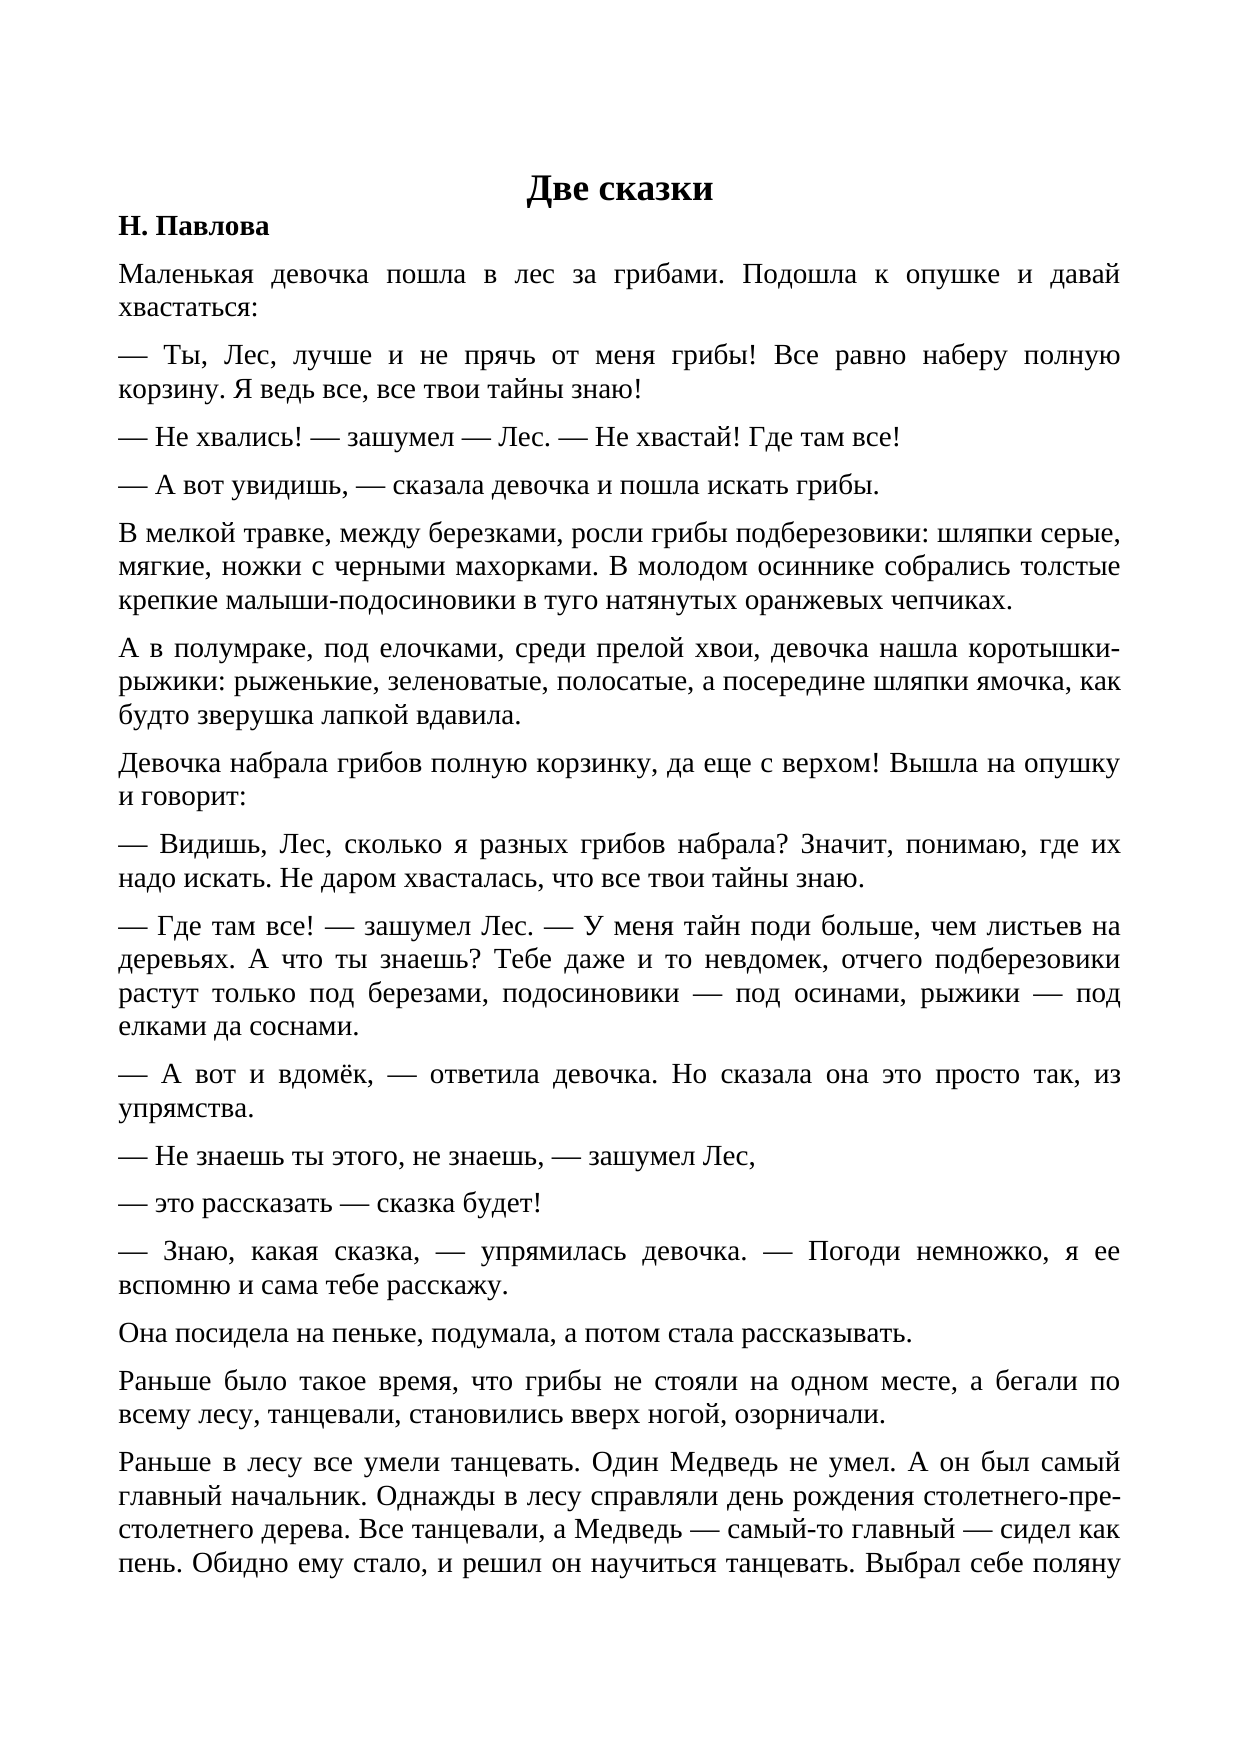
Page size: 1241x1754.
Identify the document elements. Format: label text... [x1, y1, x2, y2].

text — Не хвались! — зашумел — Лес. — Не хвастай! Где там все! [118, 419, 1122, 452]
text — А вот увидишь, — сказала девочка и пошла искать грибы. [118, 467, 1122, 500]
text А в полумраке, под елочками, среди прелой хвои, девочка нашла коротышки-рыжики: рыженькие, зеленоватые, полосатые, а посередине шляпки ямочка, как будто зверушка лапкой вдавила. [118, 630, 1122, 730]
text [118, 1444, 1122, 1578]
text — Ты, Лес, лучше и не прячь от меня грибы! Все равно наберу полную корзину. Я ведь все, все твои тайны знаю! [118, 337, 1122, 404]
text В мелкой травке, между березками, росли грибы подберезовики: шляпки серые, мягкие, ножки с черными махорками. В молодом осиннике собрались толстые крепкие малыши-подосиновики в туго натянутых оранжевых чепчиках. [118, 515, 1122, 615]
text — Знаю, какая сказка, — упрямилась девочка. — Погоди немножко, я ее вспомню и сама тебе расскажу. [118, 1233, 1122, 1301]
text Две сказки [118, 165, 1122, 208]
text Н. Павлова [118, 208, 1122, 242]
text Девочка набрала грибов полную корзинку, да еще с верхом! Вышла на опушку и говорит: [118, 745, 1122, 812]
text — Где там все! — зашумел Лес. — У меня тайн поди больше, чем листьев на деревьях. А что ты знаешь? Тебе даже и то невдомек, отчего подберезовики растут только под березами, подосиновики — под осинами, рыжики — под елками да соснами. [118, 908, 1122, 1042]
text Она посидела на пеньке, подумала, а потом стала рассказывать. [118, 1315, 1122, 1348]
text — Не знаешь ты этого, не знаешь, — зашумел Лес, [118, 1138, 1122, 1171]
text — это рассказать — сказка будет! [118, 1186, 1122, 1219]
text — А вот и вдомёк, — ответила девочка. Но сказала она это просто так, из упрямства. [118, 1056, 1122, 1123]
text Раньше было такое время, что грибы не стояли на одном месте, а бегали по всему лесу, танцевали, становились вверх ногой, озорничали. [118, 1363, 1122, 1430]
text Маленькая девочка пошла в лес за грибами. Подошла к опушке и давай хвастаться: [118, 256, 1122, 323]
text — Видишь, Лес, сколько я разных грибов набрала? Значит, понимаю, где их надо искать. Не даром хвасталась, что все твои тайны знаю. [118, 826, 1122, 893]
